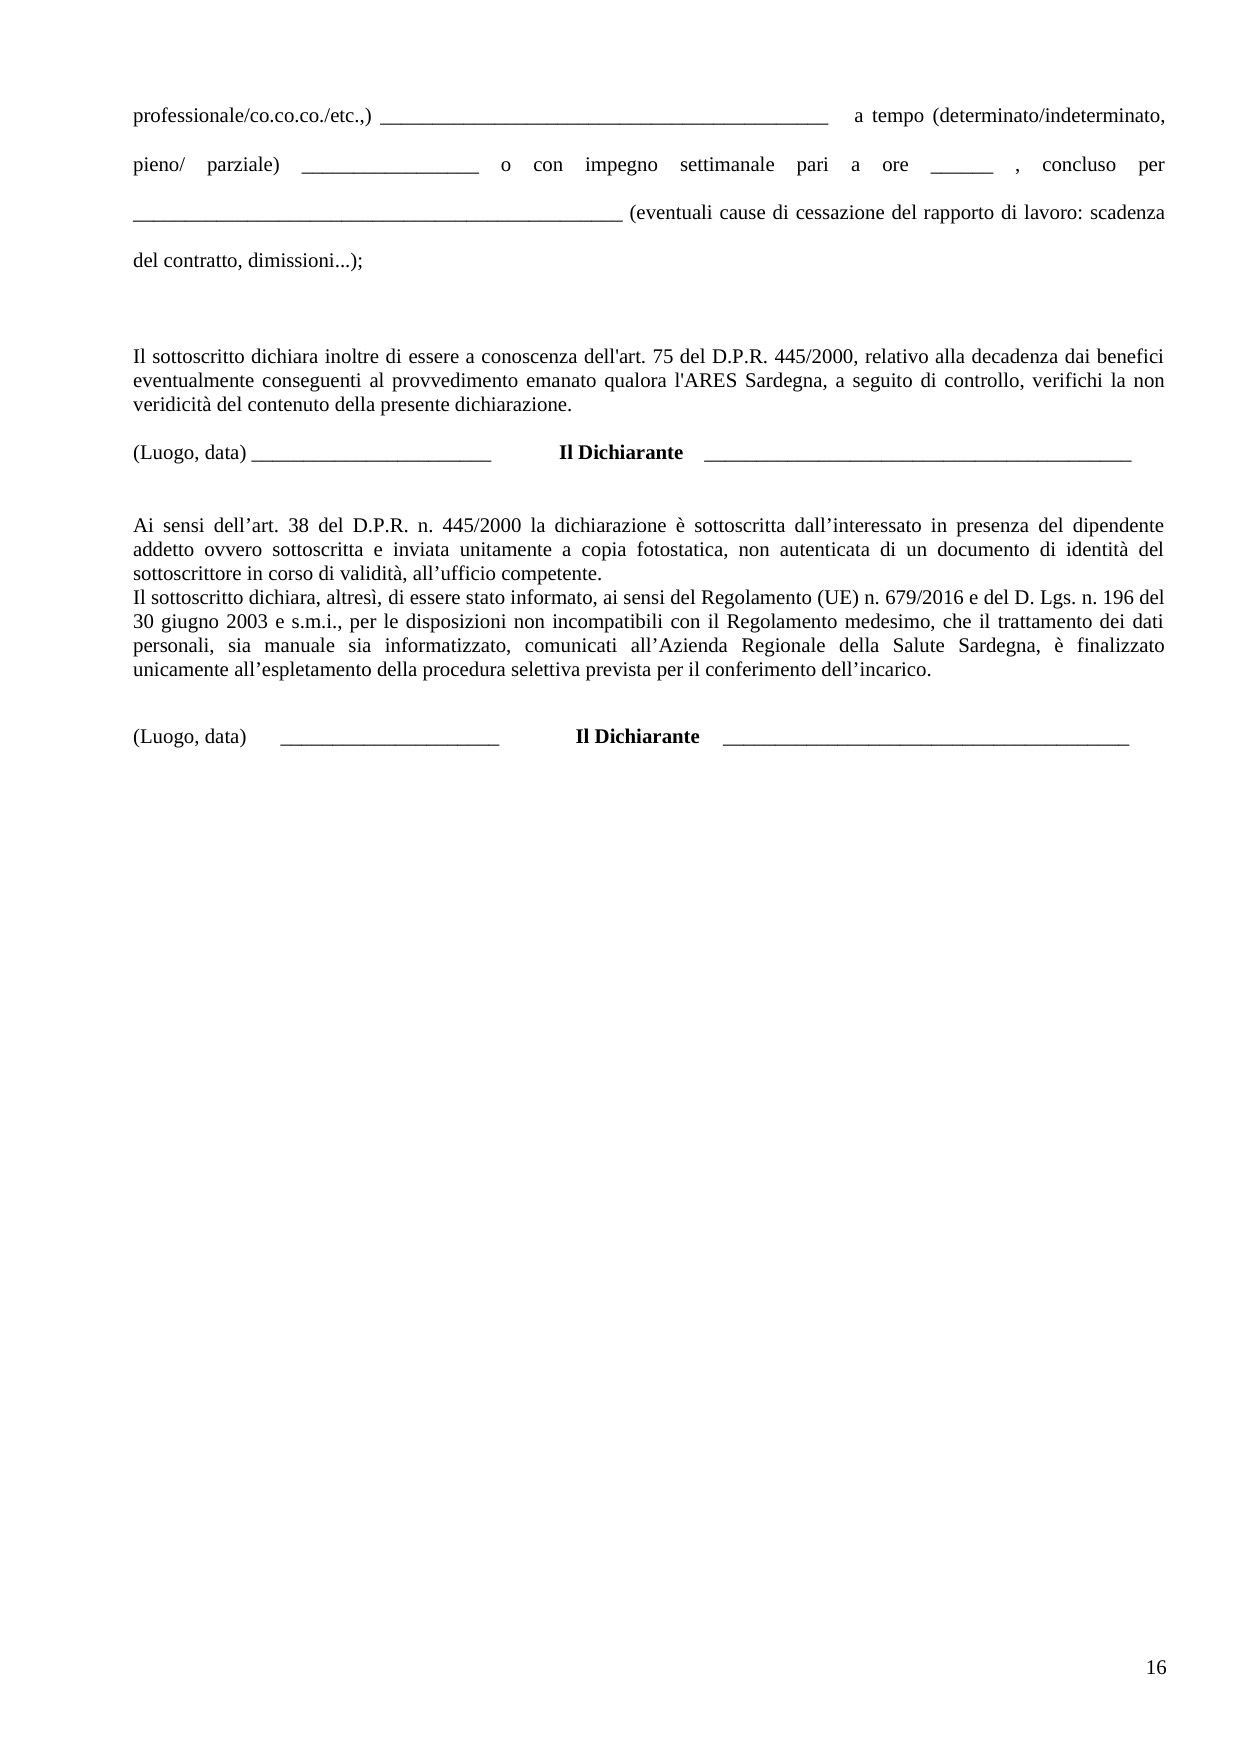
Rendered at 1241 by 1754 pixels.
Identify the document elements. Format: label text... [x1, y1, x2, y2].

text (Luogo, data) _______________________ Il Dichiarante _________________________________________ [133, 440, 1166, 464]
text (Luogo, data) _____________________ Il Dichiarante _______________________________________ [133, 724, 1166, 748]
text Il sottoscritto dichiara inoltre di essere a conoscenza dell'art. 75 del D.P.R. 445/2000, relativo alla decadenza dai benefici eventualmente conseguenti al provvedimento emanato qualora l'ARES Sardegna, a seguito di controllo, verifichi la non veridicità del contenuto della presente dichiarazione. [133, 344, 1166, 416]
text Il sottoscritto dichiara, altresì, di essere stato informato, ai sensi del Regolamento (UE) n. 679/2016 e del D. Lgs. n. 196 del 30 giugno 2003 e s.m.i., per le disposizioni non incompatibili con il Regolamento medesimo, che il trattamento dei dati personali, sia manuale sia informatizzato, comunicati all’Azienda Regionale della Salute Sardegna, è finalizzato unicamente all’espletamento della procedura selettiva prevista per il conferimento dell’incarico. [133, 585, 1166, 681]
text Ai sensi dell’art. 38 del D.P.R. n. 445/2000 la dichiarazione è sottoscritta dall’interessato in presenza del dipendente addetto ovvero sottoscritta e inviata unitamente a copia fotostatica, non autenticata di un documento di identità del sottoscrittore in corso di validità, all’ufficio competente. [133, 512, 1166, 585]
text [133, 103, 1166, 272]
